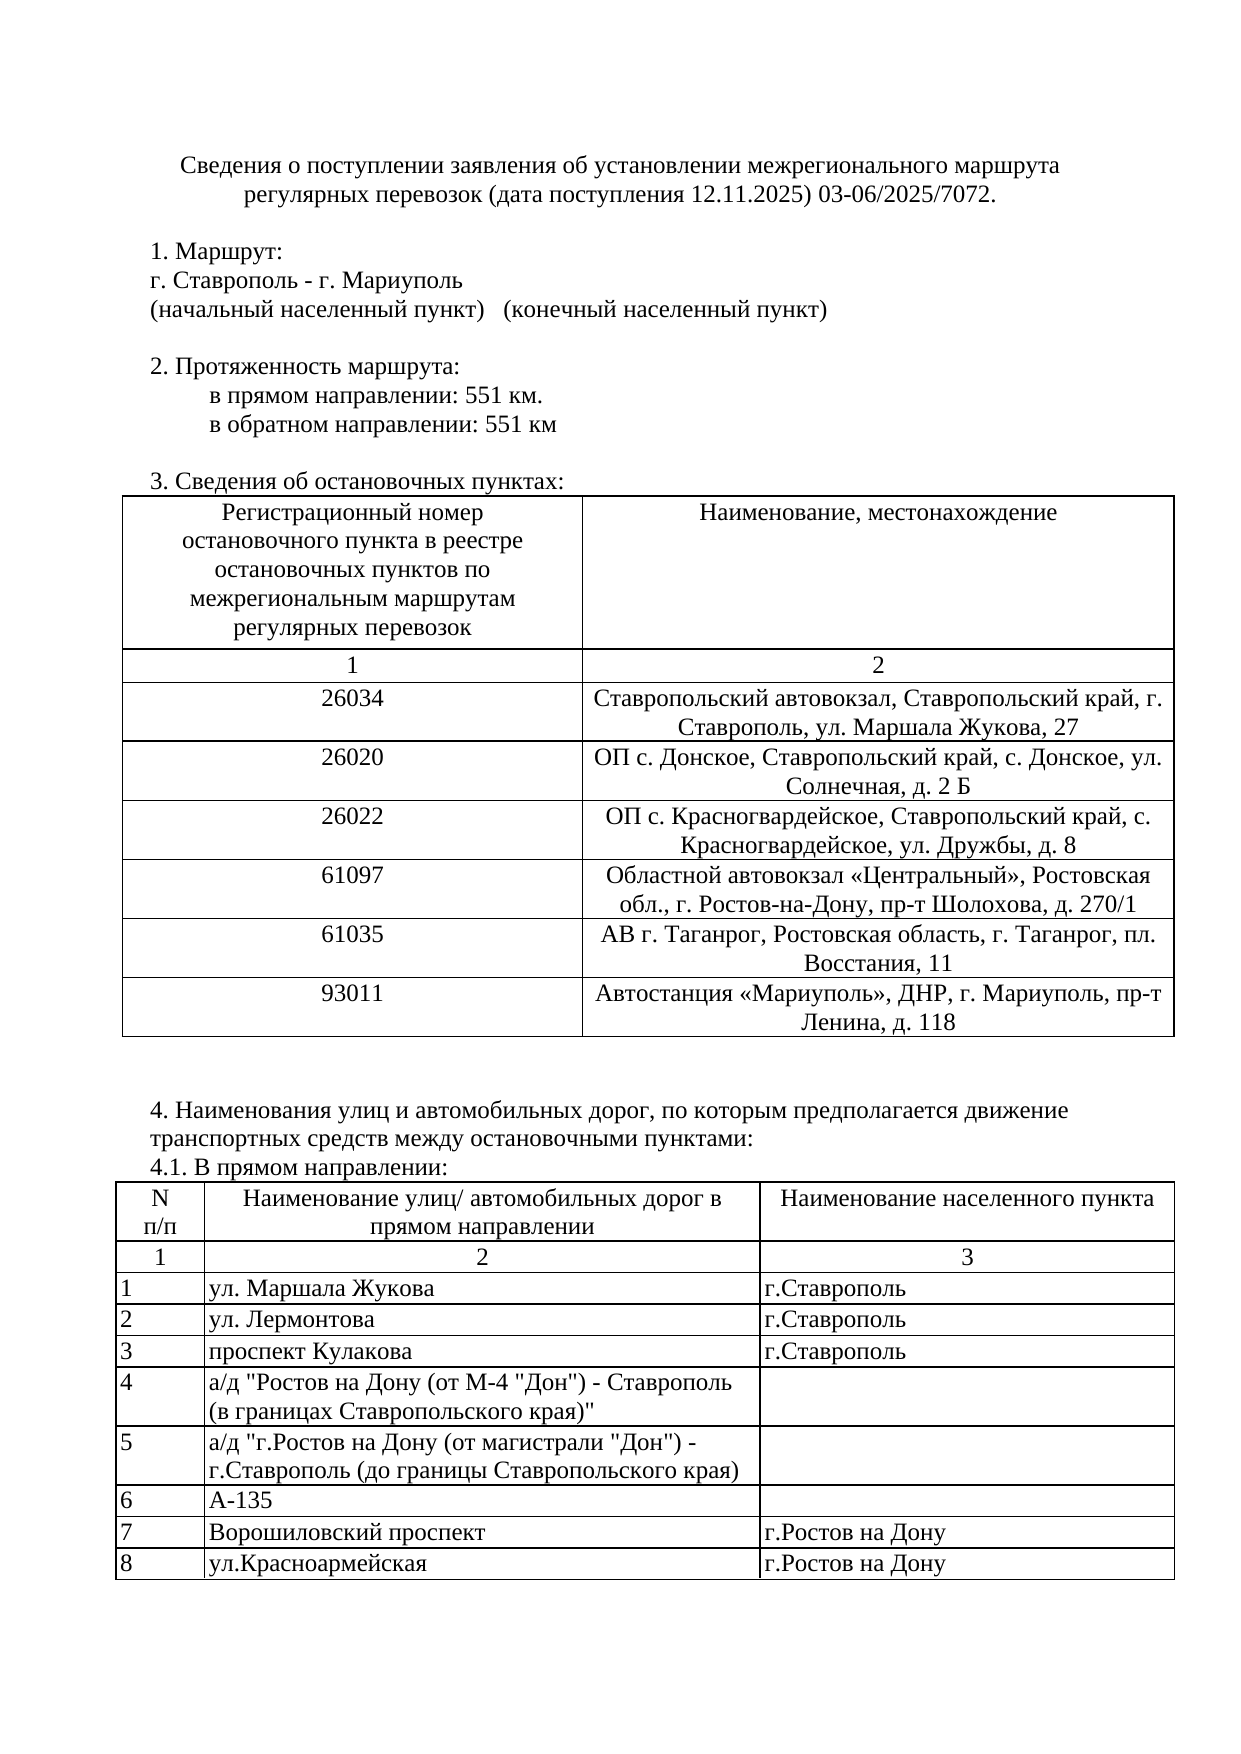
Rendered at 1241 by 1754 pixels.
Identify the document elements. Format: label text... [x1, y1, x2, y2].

table_cell а/д "г.Ростов на Дону (от магистрали "Дон") - г.Ставрополь (до границы Ставропольского края) [205, 1427, 759, 1484]
table_cell г.Ростов на Дону [761, 1549, 1174, 1578]
table_cell [761, 1427, 1174, 1484]
table_cell 7 [117, 1517, 204, 1547]
table_cell Областной автовокзал «Центральный», Ростовская обл., г. Ростов-на-Дону, пр-т Шолохова, д. 270/1 [583, 860, 1173, 918]
table_cell 3 [117, 1336, 204, 1366]
table_header Наименование населенного пункта [761, 1183, 1174, 1240]
table_cell [761, 1486, 1174, 1516]
table_cell г.Ростов на Дону [761, 1517, 1174, 1547]
table_cell 5 [117, 1427, 204, 1484]
text 1. Маршрут: [150, 236, 1090, 265]
table_cell А-135 [205, 1486, 759, 1516]
table_header Регистрационный номер остановочного пункта в реестре остановочных пунктов по межрегиональным маршрутам регулярных перевозок [123, 497, 582, 648]
text 2. Протяженность маршрута: [150, 351, 1090, 380]
table_cell 26020 [123, 742, 582, 799]
text г. Ставрополь - г. Мариуполь [150, 265, 1090, 294]
text Сведения о поступлении заявления об установлении межрегионального маршрута регулярных перевозок (дата поступления 12.11.2025) 03-06/2025/7072. [150, 150, 1090, 207]
table_header Наименование, местонахождение [583, 497, 1173, 648]
table_cell 2 [117, 1305, 204, 1334]
table_cell [761, 1368, 1174, 1425]
text в прямом направлении: 551 км. [150, 380, 1090, 409]
table_cell 26022 [123, 801, 582, 858]
text в обратном направлении: 551 км [150, 409, 1090, 437]
table_cell 61035 [123, 919, 582, 977]
table_cell а/д "Ростов на Дону (от М-4 "Дон") - Ставрополь (в границах Ставропольского края)" [205, 1368, 759, 1425]
table_cell 1 [117, 1242, 204, 1272]
table_cell АВ г. Таганрог, Ростовская область, г. Таганрог, пл. Восстания, 11 [583, 919, 1173, 977]
table_cell 8 [117, 1549, 204, 1578]
text 3. Сведения об остановочных пунктах: [150, 466, 1090, 495]
table_cell 1 [123, 650, 582, 681]
table_cell ул. Лермонтова [205, 1305, 759, 1334]
table_cell ОП с. Красногвардейское, Ставропольский край, с. Красногвардейское, ул. Дружбы, д. 8 [583, 801, 1173, 858]
table_cell ул.Красноармейская [205, 1549, 759, 1578]
table_cell 2 [205, 1242, 759, 1272]
table_cell г.Ставрополь [761, 1336, 1174, 1366]
table_cell Автостанция «Мариуполь», ДНР, г. Мариуполь, пр-т Ленина, д. 118 [583, 978, 1173, 1036]
table_cell Ворошиловский проспект [205, 1517, 759, 1547]
table_cell 6 [117, 1486, 204, 1516]
table_cell ОП с. Донское, Ставропольский край, с. Донское, ул. Солнечная, д. 2 Б [583, 742, 1173, 799]
table_cell 4 [117, 1368, 204, 1425]
table_cell 3 [761, 1242, 1174, 1272]
table_cell Ставропольский автовокзал, Ставропольский край, г. Ставрополь, ул. Маршала Жукова, 27 [583, 683, 1173, 740]
table_header N п/п [117, 1183, 204, 1240]
text (начальный населенный пункт) (конечный населенный пункт) [150, 294, 1090, 322]
table_cell 93011 [123, 978, 582, 1036]
table_cell г.Ставрополь [761, 1273, 1174, 1303]
text 4.1. В прямом направлении: [150, 1152, 1090, 1181]
table_cell 2 [583, 650, 1173, 681]
table_cell г.Ставрополь [761, 1305, 1174, 1334]
table_cell проспект Кулакова [205, 1336, 759, 1366]
text 4. Наименования улиц и автомобильных дорог, по которым предполагается движение транспортных средств между остановочными пунктами: [150, 1095, 1090, 1152]
table_cell 61097 [123, 860, 582, 918]
table_cell 1 [117, 1273, 204, 1303]
table_cell 26034 [123, 683, 582, 740]
table_header Наименование улиц/ автомобильных дорог в прямом направлении [205, 1183, 759, 1240]
table_cell ул. Маршала Жукова [205, 1273, 759, 1303]
